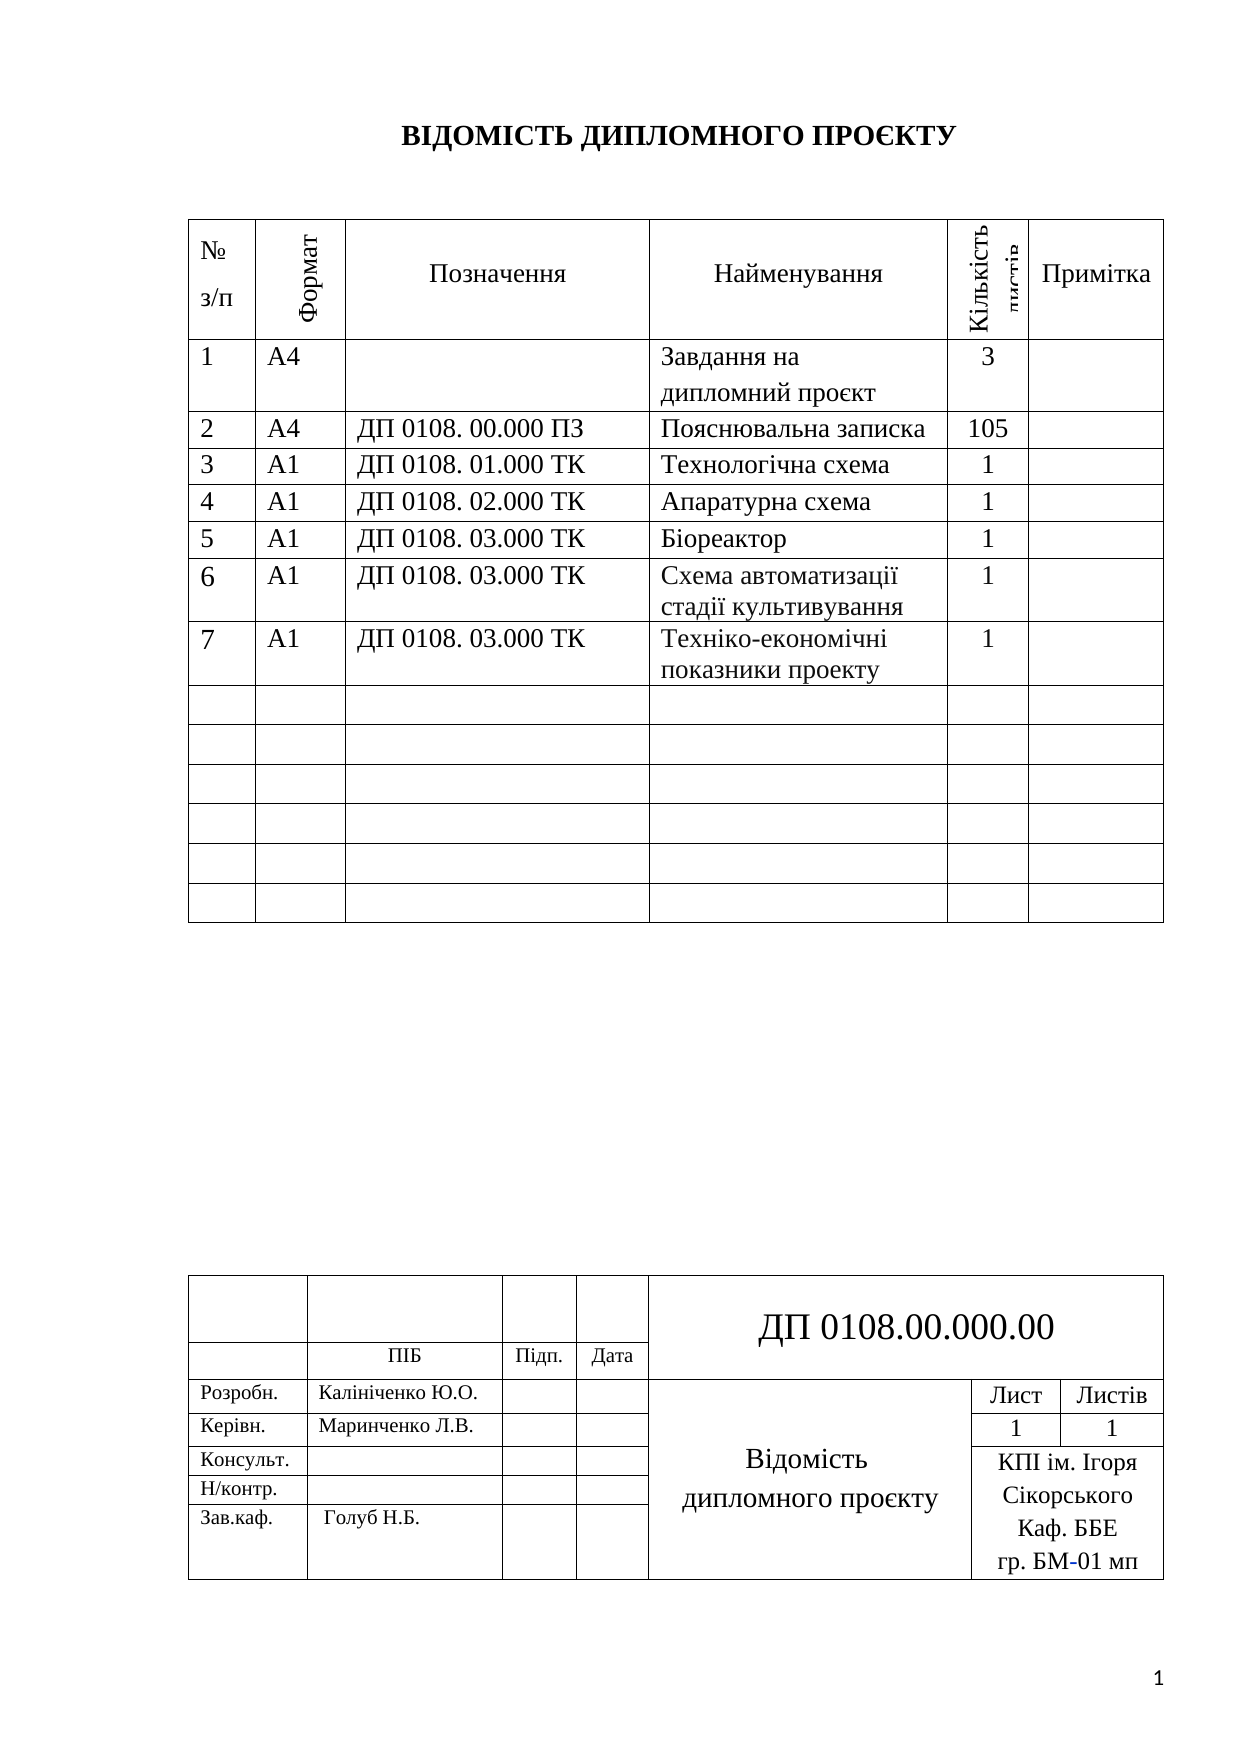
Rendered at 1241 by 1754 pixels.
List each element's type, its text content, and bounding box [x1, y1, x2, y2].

table_cell А4 [256, 412, 345, 448]
table_cell [189, 804, 255, 843]
table_cell [503, 1380, 576, 1412]
table_header Позначення [346, 220, 649, 339]
table_cell [577, 1414, 648, 1446]
table_header ДП 0108.00.000.00 [649, 1276, 1163, 1379]
table_cell 6 [189, 559, 255, 621]
table_cell КПІ ім. Ігоря Сікорського Каф. ББЕ гр. БМ-01 мп [972, 1447, 1163, 1579]
table_cell Апаратурна схема [650, 485, 947, 521]
table_cell [256, 686, 345, 724]
table_cell ДП 0108. 01.000 ТК [346, 449, 649, 484]
table_cell [346, 765, 649, 803]
table_cell Біореактор [650, 522, 947, 558]
table_header [503, 1276, 576, 1342]
table_cell 3 [948, 340, 1028, 411]
table_cell [577, 1380, 648, 1412]
table_cell 5 [189, 522, 255, 558]
table_cell 7 [189, 622, 255, 684]
table_cell ПІБ [308, 1343, 502, 1379]
text ВІДОМІСТЬ ДИПЛОМНОГО ПРОЄКТУ [177, 118, 1181, 152]
table_header Кількість листів [948, 220, 1028, 339]
table_header Примітка [1029, 220, 1163, 339]
table_cell Н/контр. [189, 1476, 307, 1504]
table_cell 1 [948, 522, 1028, 558]
table_header Формат [256, 220, 345, 339]
table_cell [577, 1476, 648, 1504]
table_cell [948, 884, 1028, 922]
table_cell Схема автоматизації стадії культивування [650, 559, 947, 621]
table_cell [189, 884, 255, 922]
table_cell [1029, 522, 1163, 558]
table_cell [650, 686, 947, 724]
table_cell Пояснювальна записка [650, 412, 947, 448]
table_cell ДП 0108. 02.000 ТК [346, 485, 649, 521]
table_cell [1029, 622, 1163, 684]
table_cell [1029, 725, 1163, 764]
table_cell [948, 725, 1028, 764]
table_cell ДП 0108. 03.000 ТК [346, 622, 649, 684]
table_cell [1029, 686, 1163, 724]
table_cell Консульт. [189, 1447, 307, 1475]
table_cell [346, 340, 649, 411]
table_cell А1 [256, 449, 345, 484]
table_cell [1029, 485, 1163, 521]
table_header № з/п [189, 220, 255, 339]
table_cell 1 [189, 340, 255, 411]
table_cell [256, 765, 345, 803]
table_cell 105 [948, 412, 1028, 448]
table_cell 1 [948, 622, 1028, 684]
table_cell [1029, 559, 1163, 621]
table_cell А4 [256, 340, 345, 411]
table_cell [503, 1414, 576, 1446]
table_cell 1 [972, 1414, 1060, 1446]
table_cell А1 [256, 622, 345, 684]
table_cell [1029, 449, 1163, 484]
table_cell А1 [256, 522, 345, 558]
table_cell [577, 1447, 648, 1475]
table_cell [650, 765, 947, 803]
table_cell [189, 725, 255, 764]
table_cell 1 [948, 449, 1028, 484]
table_cell [503, 1447, 576, 1475]
table_cell [189, 1343, 307, 1379]
table_cell 1 [948, 559, 1028, 621]
table_cell [948, 765, 1028, 803]
table_cell [1029, 340, 1163, 411]
table_cell [346, 884, 649, 922]
table_cell [189, 686, 255, 724]
table_cell Зав.каф. [189, 1505, 307, 1579]
table_cell 1 [1061, 1414, 1163, 1446]
table_cell [650, 844, 947, 882]
table_cell Підп. [503, 1343, 576, 1379]
table_cell [346, 686, 649, 724]
table_cell [189, 765, 255, 803]
table_cell [948, 686, 1028, 724]
table_cell Голуб Н.Б. [308, 1505, 502, 1579]
table_cell [948, 844, 1028, 882]
table_cell [1029, 844, 1163, 882]
table_cell Маринченко Л.В. [308, 1414, 502, 1446]
table_cell Техніко-економічні показники проекту [650, 622, 947, 684]
table_cell 3 [189, 449, 255, 484]
table_cell [650, 804, 947, 843]
table_cell [308, 1476, 502, 1504]
table_cell [256, 844, 345, 882]
table_cell Завдання на дипломний проєкт [650, 340, 947, 411]
table_cell [346, 844, 649, 882]
table_cell [650, 725, 947, 764]
table_cell [256, 804, 345, 843]
table_cell ДП 0108. 03.000 ТК [346, 559, 649, 621]
table_cell [503, 1505, 576, 1579]
table_header Найменування [650, 220, 947, 339]
table_header [189, 1276, 307, 1342]
table_cell Технологічна схема [650, 449, 947, 484]
table_cell Дата [577, 1343, 648, 1379]
table_header [308, 1276, 502, 1342]
table_cell [256, 884, 345, 922]
table_cell 1 [948, 485, 1028, 521]
table_cell Розробн. [189, 1380, 307, 1412]
table_cell [948, 804, 1028, 843]
table_cell Відомість дипломного проєкту [649, 1380, 971, 1579]
table_cell [1029, 412, 1163, 448]
table_cell Калініченко Ю.О. [308, 1380, 502, 1412]
table_cell ДП 0108. 00.000 ПЗ [346, 412, 649, 448]
table_header [577, 1276, 648, 1342]
table_cell Керівн. [189, 1414, 307, 1446]
table_cell [256, 725, 345, 764]
table_cell 2 [189, 412, 255, 448]
table_cell [1029, 884, 1163, 922]
table_cell Листів [1061, 1380, 1163, 1412]
table_cell ДП 0108. 03.000 ТК [346, 522, 649, 558]
table_cell Лист [972, 1380, 1060, 1412]
table_cell [1029, 804, 1163, 843]
table_cell [1029, 765, 1163, 803]
table_cell [503, 1476, 576, 1504]
table_cell А1 [256, 559, 345, 621]
table_cell [308, 1447, 502, 1475]
table_cell [650, 884, 947, 922]
table_cell 4 [189, 485, 255, 521]
table_cell [577, 1505, 648, 1579]
table_cell [346, 804, 649, 843]
table_cell А1 [256, 485, 345, 521]
table_cell [189, 844, 255, 882]
table_cell [346, 725, 649, 764]
